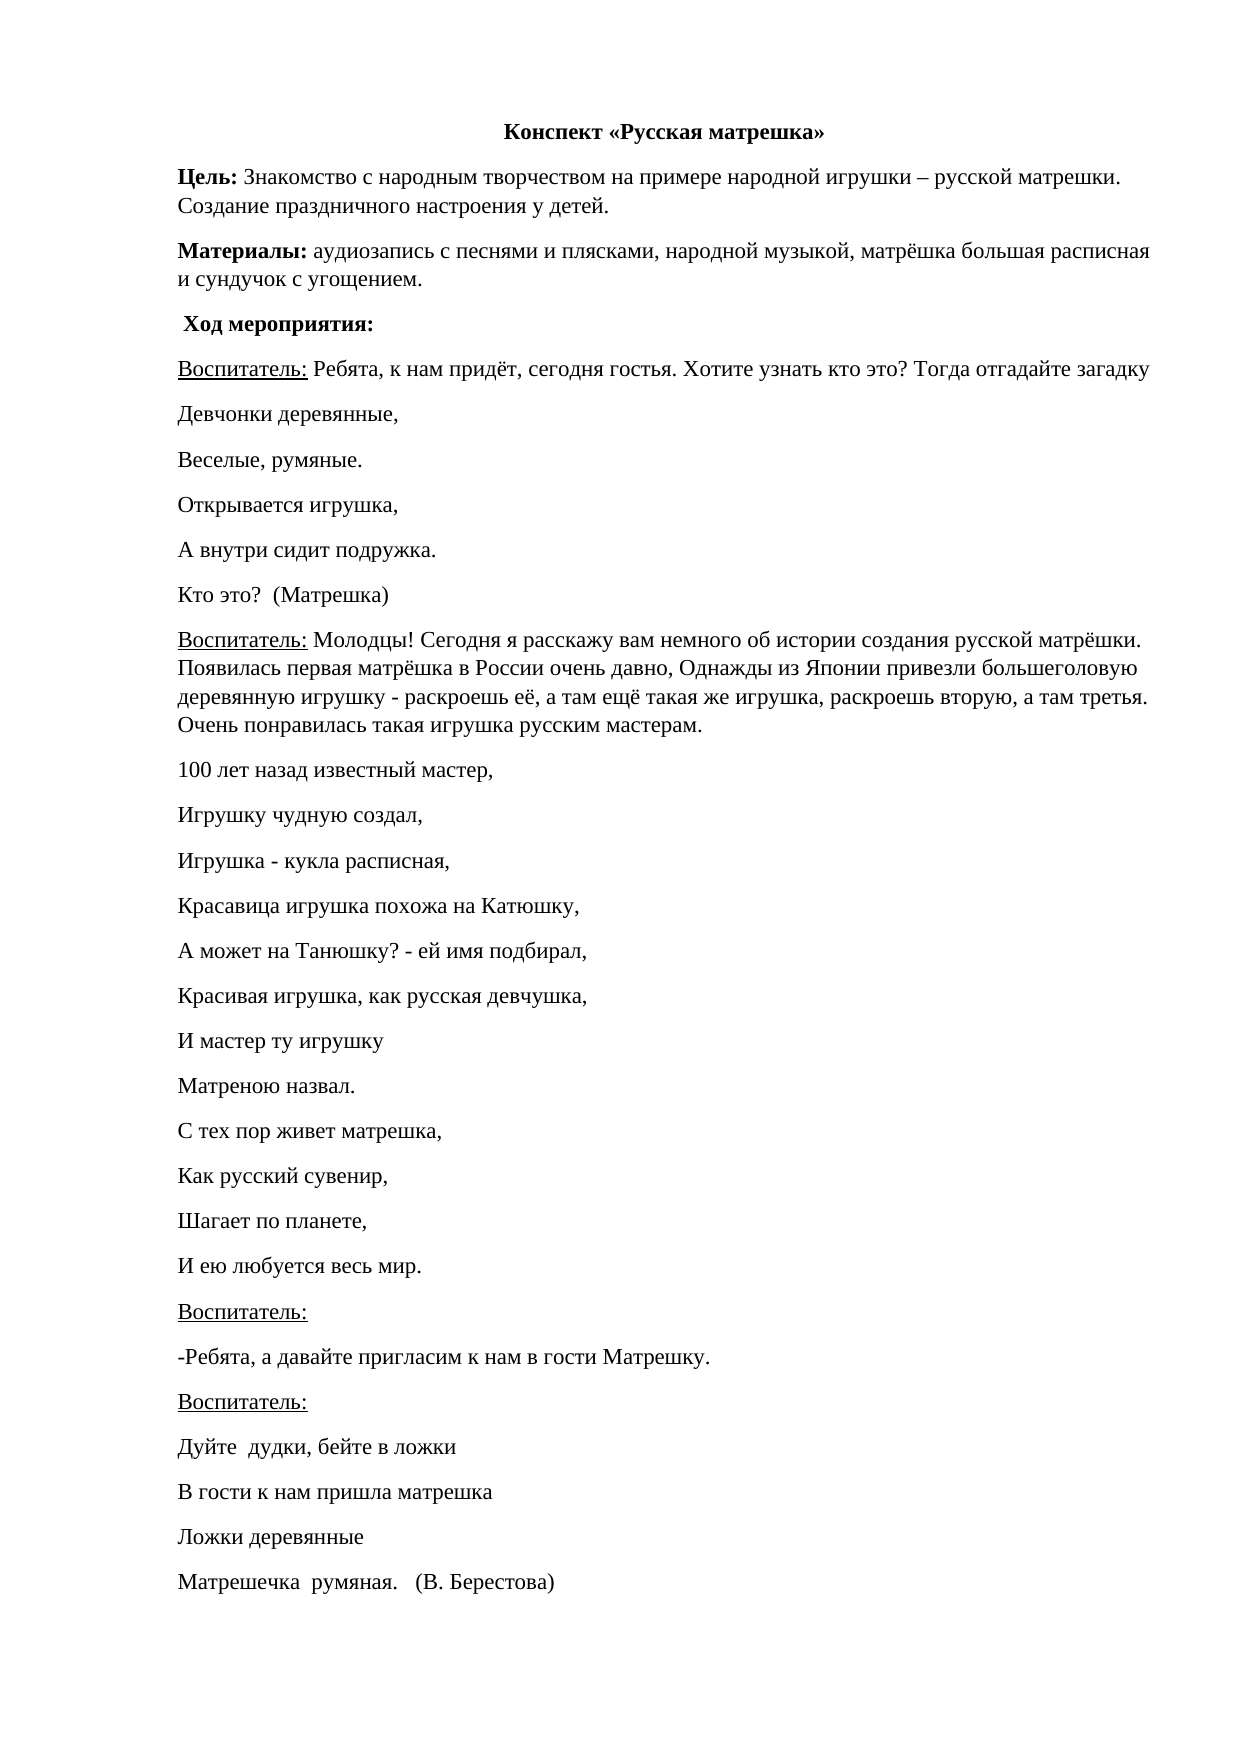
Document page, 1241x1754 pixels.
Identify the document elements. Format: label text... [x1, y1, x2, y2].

text Ход мероприятия: [177, 310, 1152, 337]
text Красавица игрушка похожа на Катюшку, [177, 892, 1152, 918]
text Открывается игрушка, [177, 491, 1152, 517]
text А внутри сидит подружка. [177, 536, 1152, 562]
text Воспитатель: [177, 1298, 1152, 1324]
text С тех пор живет матрешка, [177, 1117, 1152, 1144]
text Матрешечка румяная. (В. Берестова) [177, 1568, 1152, 1595]
text Девчонки деревянные, [177, 401, 1152, 427]
text Как русский сувенир, [177, 1162, 1152, 1189]
text Кто это? (Матрешка) [177, 581, 1152, 607]
text Шагает по планете, [177, 1207, 1152, 1234]
text Цель: Знакомство с народным творчеством на примере народной игрушки – русской матрешки. Создание праздничного настроения у детей. [177, 163, 1152, 218]
text Игрушка - кукла расписная, [177, 847, 1152, 873]
text Воспитатель: Молодцы! Сегодня я расскажу вам немного об истории создания русской матрёшки. Появилась первая матрёшка в России очень давно, Однажды из Японии привезли большеголовую деревянную игрушку - раскроешь её, а там ещё такая же игрушка, раскроешь вторую, а там третья. Очень понравилась такая игрушка русским мастерам. [177, 626, 1152, 738]
text В гости к нам пришла матрешка [177, 1478, 1152, 1504]
text 100 лет назад известный мастер, [177, 756, 1152, 783]
text А может на Танюшку? - ей имя подбирал, [177, 937, 1152, 963]
text Воспитатель: Ребята, к нам придёт, сегодня гостья. Хотите узнать кто это? Тогда отгадайте загадку [177, 355, 1152, 382]
text И мастер ту игрушку [177, 1027, 1152, 1053]
text -Ребята, а давайте пригласим к нам в гости Матрешку. [177, 1343, 1152, 1369]
text Материалы: аудиозапись с песнями и плясками, народной музыкой, матрёшка большая расписная и сундучок с угощением. [177, 237, 1152, 292]
text Веселые, румяные. [177, 446, 1152, 472]
text Красивая игрушка, как русская девчушка, [177, 982, 1152, 1008]
text И ею любуется весь мир. [177, 1253, 1152, 1279]
text Матреною назвал. [177, 1072, 1152, 1098]
text Воспитатель: [177, 1388, 1152, 1414]
text Дуйте дудки, бейте в ложки [177, 1433, 1152, 1459]
text Конспект «Русская матрешка» [177, 118, 1152, 144]
text Игрушку чудную создал, [177, 802, 1152, 828]
text Ложки деревянные [177, 1523, 1152, 1549]
